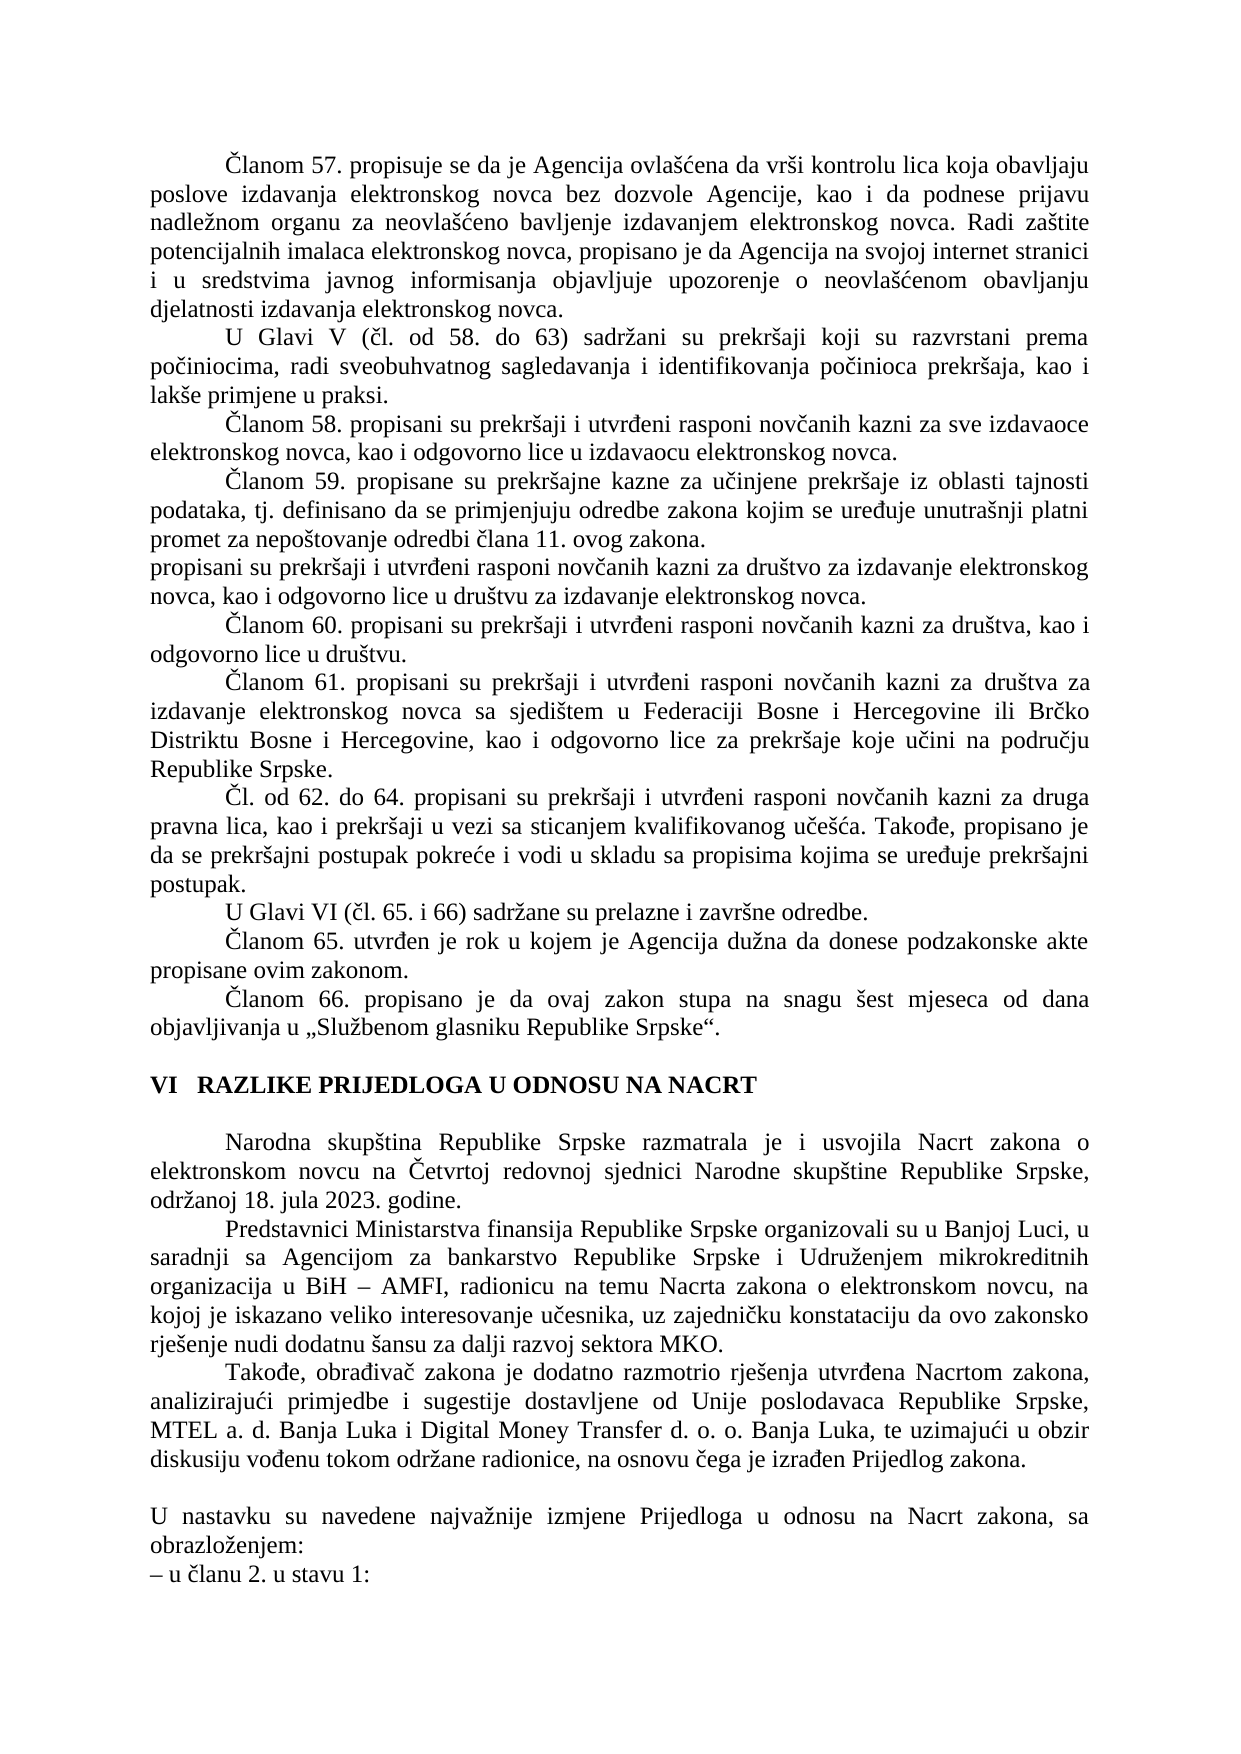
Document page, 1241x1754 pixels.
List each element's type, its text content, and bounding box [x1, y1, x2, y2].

text Članom 65. utvrđen je rok u kojem je Agencija dužna da donese podzakonske akte propisane ovim zakonom. [150, 926, 1090, 984]
text Čl. od 62. do 64. propisani su prekršaji i utvrđeni rasponi novčanih kazni za druga pravna lica, kao i prekršaji u vezi sa sticanjem kvalifikovanog učešća. Takođe, propisano je da se prekršajni postupak pokreće i vodi u skladu sa propisima kojima se uređuje prekršajni postupak. [150, 782, 1090, 897]
text Predstavnici Ministarstva finansija Republike Srpske organizovali su u Banjoj Luci, u saradnji sa Agencijom za bankarstvo Republike Srpske i Udruženjem mikrokreditnih organizacija u BiH – AMFI, radionicu na temu Nacrta zakona o elektronskom novcu, na kojoj je iskazano veliko interesovanje učesnika, uz zajedničku konstataciju da ovo zakonsko rješenje nudi dodatnu šansu za dalji razvoj sektora MKO. [150, 1214, 1090, 1357]
text Članom 60. propisani su prekršaji i utvrđeni rasponi novčanih kazni za društva, kao i odgovorno lice u društvu. [150, 610, 1090, 667]
text Narodna skupština Republike Srpske razmatrala je i usvojila Nacrt zakona o elektronskom novcu na Četvrtoj redovnoj sjednici Narodne skupštine Republike Srpske, održanoj 18. jula 2023. godine. [150, 1127, 1090, 1214]
text U Glavi VI (čl. 65. i 66) sadržane su prelazne i završne odredbe. [150, 897, 1090, 926]
text U nastavku su navedene najvažnije izmjene Prijedloga u odnosu na Nacrt zakona, sa obrazloženjem: [150, 1501, 1090, 1559]
text VI RAZLIKE PRIJEDLOGA U ODNOSU NA NACRT [150, 1070, 1090, 1099]
text propisani su prekršaji i utvrđeni rasponi novčanih kazni za društvo za izdavanje elektronskog novca, kao i odgovorno lice u društvu za izdavanje elektronskog novca. [150, 552, 1090, 610]
text Takođe, obrađivač zakona je dodatno razmotrio rješenja utvrđena Nacrtom zakona, analizirajući primjedbe i sugestije dostavljene od Unije poslodavaca Republike Srpske, MTEL a. d. Banja Luka i Digital Money Transfer d. o. o. Banja Luka, te uzimajući u obzir diskusiju vođenu tokom održane radionice, na osnovu čega je izrađen Prijedlog zakona. [150, 1357, 1090, 1472]
text Članom 57. propisuje se da je Agencija ovlašćena da vrši kontrolu lica koja obavljaju poslove izdavanja elektronskog novca bez dozvole Agencije, kao i da podnese prijavu nadležnom organu za neovlašćeno bavljenje izdavanjem elektronskog novca. Radi zaštite potencijalnih imalaca elektronskog novca, propisano je da Agencija na svojoj internet stranici i u sredstvima javnog informisanja objavljuje upozorenje o neovlašćenom obavljanju djelatnosti izdavanja elektronskog novca. [150, 150, 1090, 322]
text Članom 61. propisani su prekršaji i utvrđeni rasponi novčanih kazni za društva za izdavanje elektronskog novca sa sjedištem u Federaciji Bosne i Hercegovine ili Brčko Distriktu Bosne i Hercegovine, kao i odgovorno lice za prekršaje koje učini na području Republike Srpske. [150, 667, 1090, 782]
text – u članu 2. u stavu 1: [150, 1559, 1090, 1587]
text Članom 59. propisane su prekršajne kazne za učinjene prekršaje iz oblasti tajnosti podataka, tj. definisano da se primjenjuju odredbe zakona kojim se uređuje unutrašnji platni promet za nepoštovanje odredbi člana 11. ovog zakona. [150, 466, 1090, 552]
text Članom 58. propisani su prekršaji i utvrđeni rasponi novčanih kazni za sve izdavaoce elektronskog novca, kao i odgovorno lice u izdavaocu elektronskog novca. [150, 409, 1090, 466]
text U Glavi V (čl. od 58. do 63) sadržani su prekršaji koji su razvrstani prema počiniocima, radi sveobuhvatnog sagledavanja i identifikovanja počinioca prekršaja, kao i lakše primjene u praksi. [150, 322, 1090, 409]
text Članom 66. propisano je da ovaj zakon stupa na snagu šest mjeseca od dana objavljivanja u „Službenom glasniku Republike Srpske“. [150, 984, 1090, 1041]
